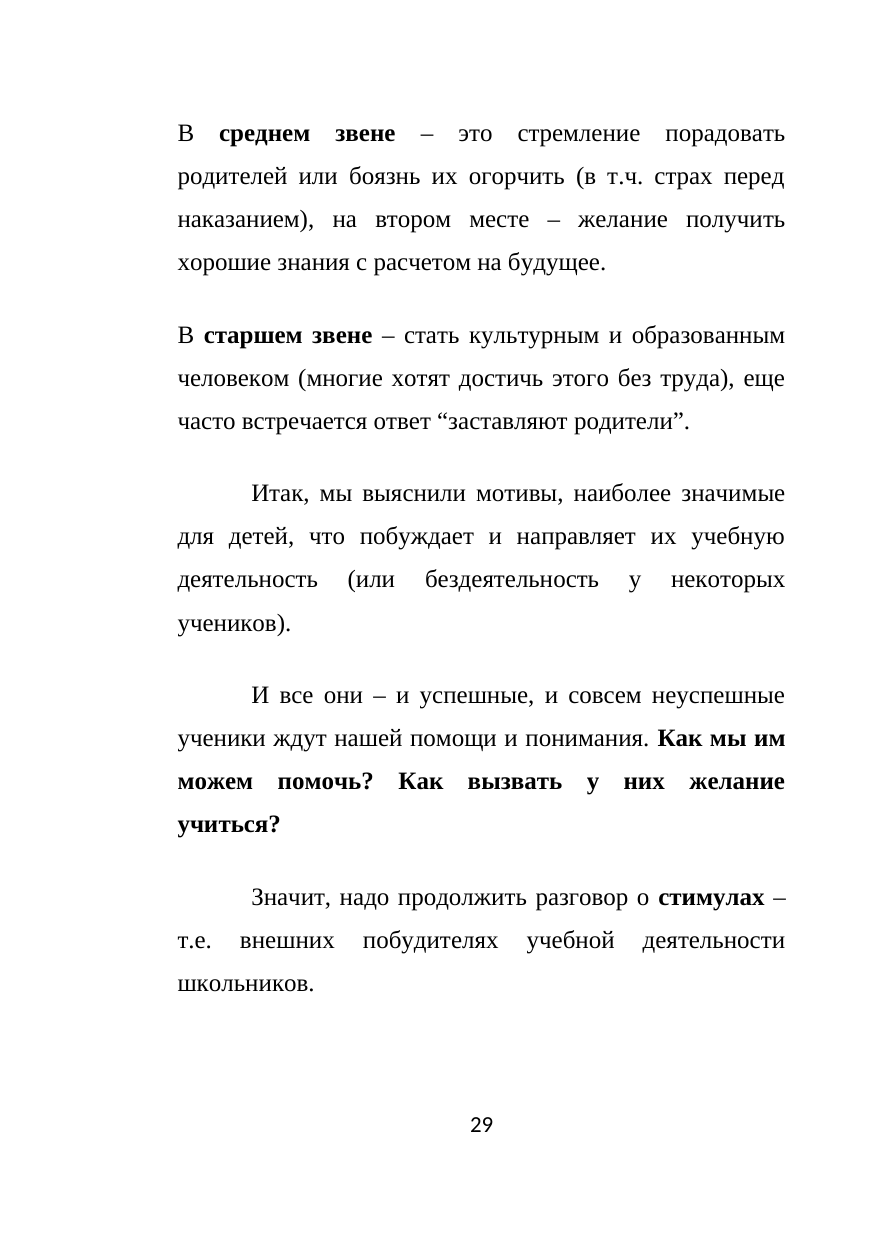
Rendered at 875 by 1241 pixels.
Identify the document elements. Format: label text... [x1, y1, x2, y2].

text В среднем звене – это стремление порадовать родителей или боязнь их огорчить (в т.ч. страх перед наказанием), на втором месте – желание получить хорошие знания с расчетом на будущее. [177, 118, 786, 276]
text В старшем звене – стать культурным и образованным человеком (многие хотят достичь этого без труда), еще часто встречается ответ “заставляют родители”. [177, 320, 786, 435]
text Значит, надо продолжить разговор о стимулах – т.е. внешних побудителях учебной деятельности школьников. [177, 882, 786, 997]
text И все они – и успешные, и совсем неуспешные ученики ждут нашей помощи и понимания. Как мы им можем помочь? Как вызвать у них желание учиться? [177, 680, 786, 838]
text Итак, мы выяснили мотивы, наиболее значимые для детей, что побуждает и направляет их учебную деятельность (или бездеятельность у некоторых учеников). [177, 478, 786, 636]
